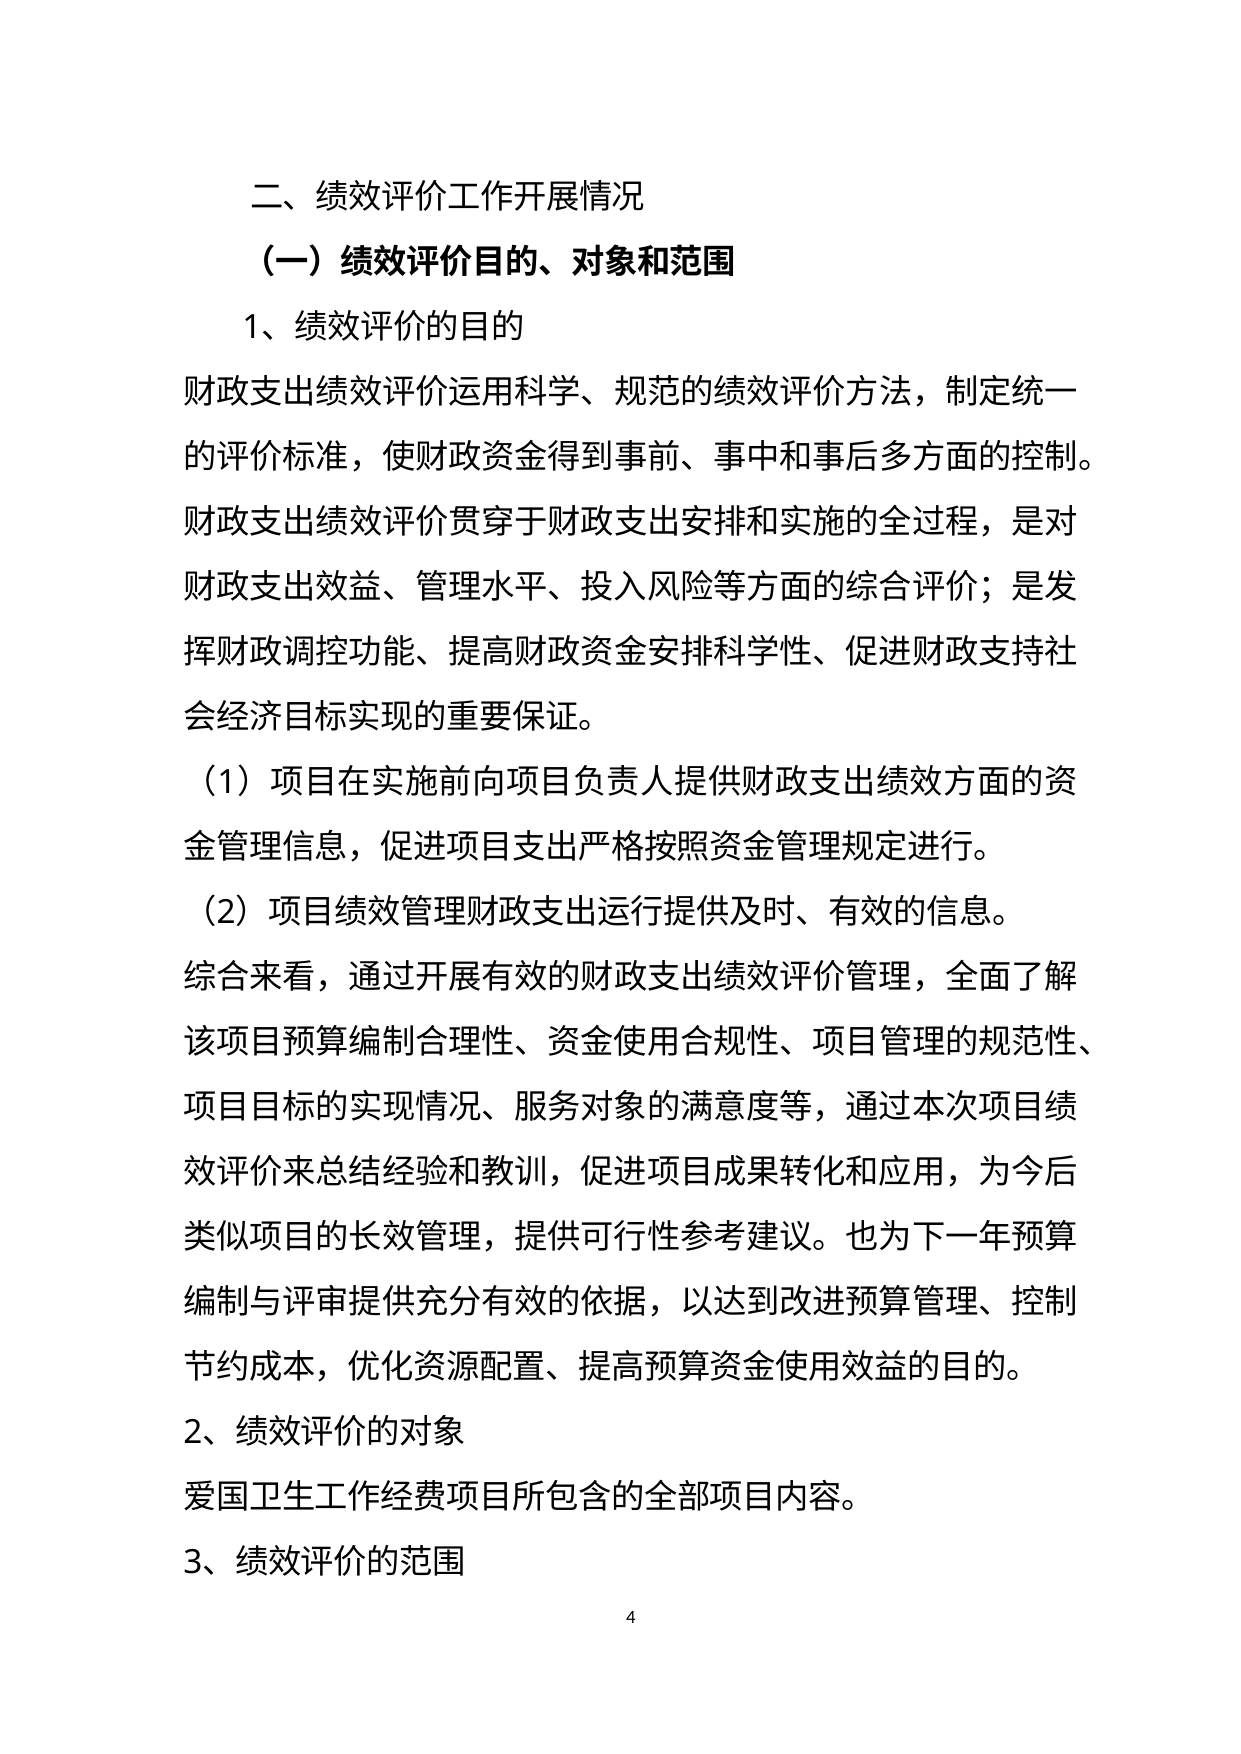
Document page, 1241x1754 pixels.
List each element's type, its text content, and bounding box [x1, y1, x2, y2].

text 二、绩效评价工作开展情况 [183, 162, 1078, 227]
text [183, 292, 1078, 1592]
text （一）绩效评价目的、对象和范围 [183, 227, 1078, 292]
